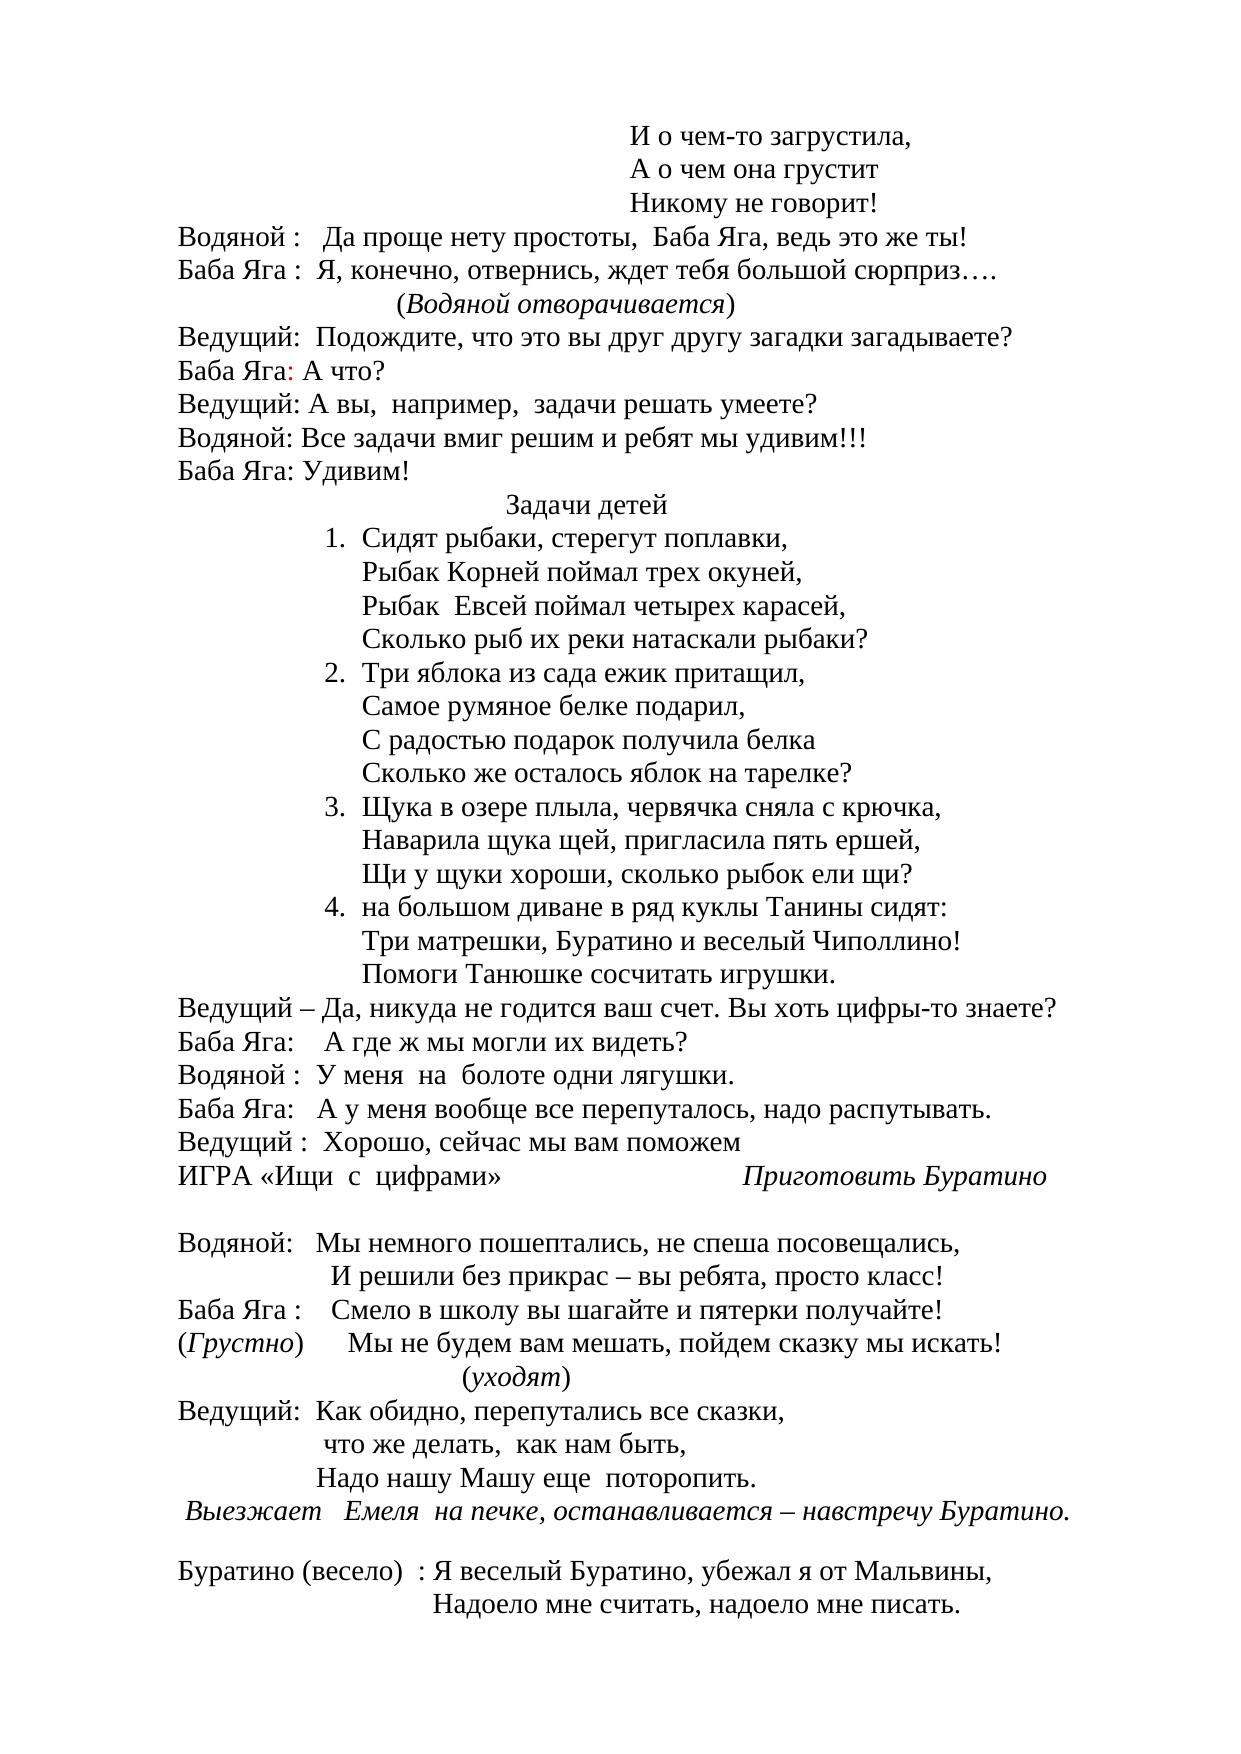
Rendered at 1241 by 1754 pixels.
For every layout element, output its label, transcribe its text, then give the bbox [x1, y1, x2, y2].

list на большом диване в ряд куклы Танины сидят: [324, 889, 1152, 923]
text что же делать, как нам быть, [177, 1426, 1152, 1460]
list Три яблока из сада ежик притащил, [324, 655, 1152, 688]
text Баба Яга : Я, конечно, отвернись, ждет тебя большой сюрприз…. [177, 252, 1152, 286]
text Сколько рыб их реки натаскали рыбаки? [362, 621, 1152, 655]
text Ведущий – Да, никуда не годится ваш счет. Вы хоть цифры-то знаете? [177, 990, 1152, 1024]
text А о чем она грустит [177, 152, 1152, 185]
text Ведущий : Хорошо, сейчас мы вам поможем [177, 1124, 1152, 1158]
text (Грустно) Мы не будем вам мешать, пойдем сказку мы искать! [177, 1326, 1152, 1359]
text Баба Яга : Смело в школу вы шагайте и пятерки получайте! [177, 1292, 1152, 1326]
text Рыбак Корней поймал трех окуней, [362, 554, 1152, 588]
text (уходят) [177, 1359, 1152, 1393]
text ИГРА «Ищи с цифрами» Приготовить Буратино [177, 1158, 1152, 1191]
text Буратино (весело) : Я веселый Буратино, убежал я от Мальвины, [177, 1553, 1152, 1586]
text Ведущий: Как обидно, перепутались все сказки, [177, 1393, 1152, 1426]
text Наварила щука щей, пригласила пять ершей, [362, 822, 1152, 856]
text Выезжает Емеля на печке, останавливается – навстречу Буратино. [177, 1493, 1152, 1527]
text И о чем-то загрустила, [177, 118, 1152, 152]
text Баба Яга: Удивим! [177, 453, 1152, 487]
text Три матрешки, Буратино и веселый Чиполлино! [362, 923, 1152, 957]
text Никому не говорит! [177, 185, 1152, 219]
text Водяной: Все задачи вмиг решим и ребят мы удивим!!! [177, 420, 1152, 453]
text Баба Яга: А у меня вообще все перепуталось, надо распутывать. [177, 1091, 1152, 1124]
text Рыбак Евсей поймал четырех карасей, [362, 588, 1152, 621]
list Щука в озере плыла, червячка сняла с крючка, [324, 789, 1152, 822]
text Баба Яга: А что? [177, 353, 1152, 386]
text Водяной: Мы немного пошептались, не спеша посовещались, [177, 1225, 1152, 1258]
text Самое румяное белке подарил, [362, 688, 1152, 722]
text Щи у щуки хороши, сколько рыбок ели щи? [362, 856, 1152, 889]
text Задачи детей [177, 487, 1152, 521]
text (Водяной отворачивается) [177, 286, 1152, 319]
text Надо нашу Машу еще поторопить. [177, 1460, 1152, 1493]
text С радостью подарок получила белка [362, 722, 1152, 755]
text Ведущий: Подождите, что это вы друг другу загадки загадываете? [177, 319, 1152, 353]
text И решили без прикрас – вы ребята, просто класс! [177, 1258, 1152, 1292]
text Баба Яга: А где ж мы могли их видеть? [177, 1024, 1152, 1057]
text Водяной : У меня на болоте одни лягушки. [177, 1057, 1152, 1091]
text Сколько же осталось яблок на тарелке? [362, 755, 1152, 789]
text Ведущий: А вы, например, задачи решать умеете? [177, 386, 1152, 420]
text Надоело мне считать, надоело мне писать. [177, 1586, 1152, 1620]
text Водяной : Да проще нету простоты, Баба Яга, ведь это же ты! [177, 219, 1152, 252]
list Сидят рыбаки, стерегут поплавки, [324, 521, 1152, 554]
text Помоги Танюшке сосчитать игрушки. [362, 957, 1152, 990]
